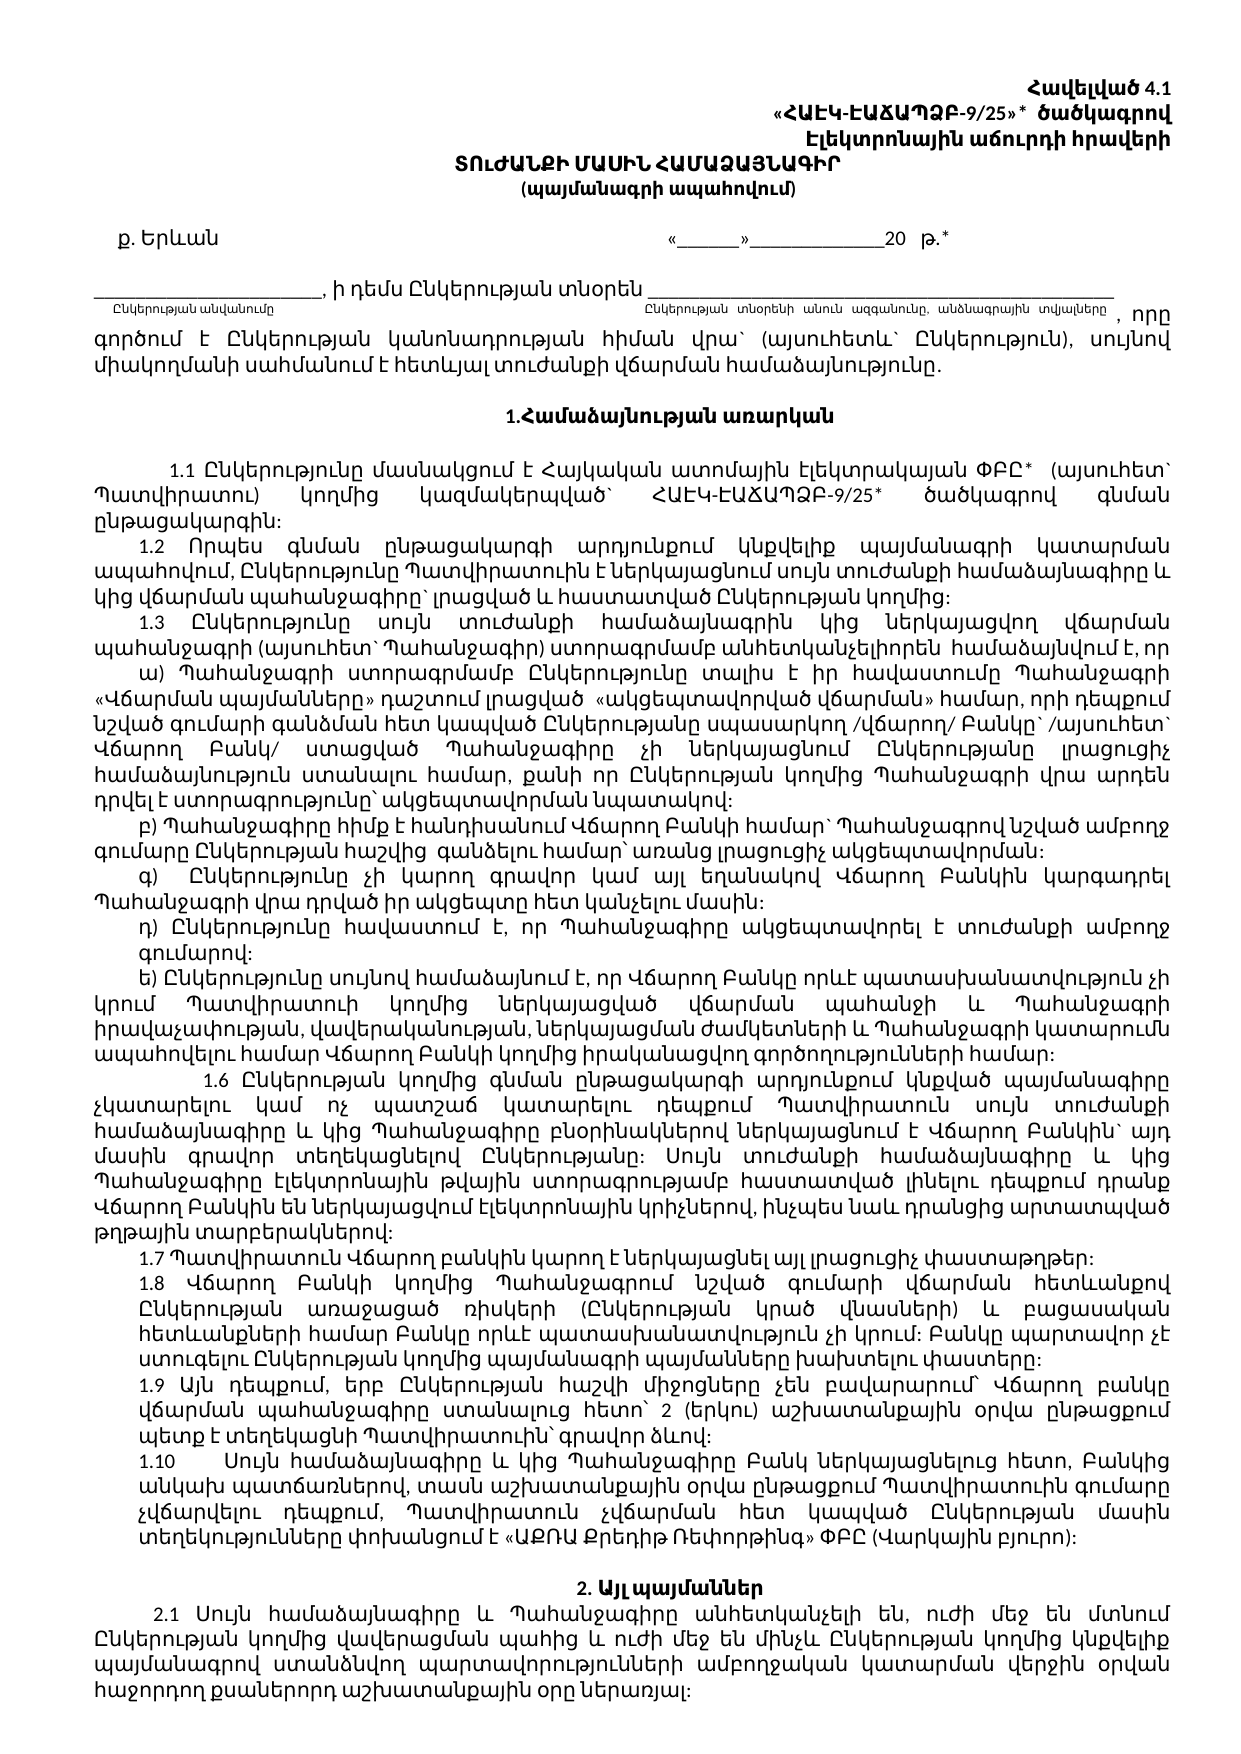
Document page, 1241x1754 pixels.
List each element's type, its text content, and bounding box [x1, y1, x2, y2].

text ա) Պահանջագրի ստորագրմամբ Ընկերությունը տալիս է իր հավաստումը Պահանջագրի «Վճարման պայմանները» դաշտում լրացված «ակցեպտավորված վճարման» համար, որի դեպքում նշված գումարի գանձման հետ կապված Ընկերությանը սպասարկող /վճարող/ Բանկը` /այսուհետ` Վճարող Բանկ/ ստացված Պահանջագիրը չի ներկայացնում Ընկերությանը լրացուցիչ համաձայնություն ստանալու համար, քանի որ Ընկերության կողմից Պահանջագրի վրա արդեն դրվել է ստորագրությունը՝ ակցեպտավորման նպատակով: [94, 660, 1171, 813]
text բ) Պահանջագիրը հիմք է հանդիսանում Վճարող Բանկի համար` Պահանջագրով նշված ամբողջ գումարը Ընկերության հաշվից գանձելու համար՝ առանց լրացուցիչ ակցեպտավորման: [94, 813, 1171, 864]
text գ) Ընկերությունը չի կարող գրավոր կամ այլ եղանակով Վճարող Բանկին կարգադրել Պահանջագրի վրա դրված իր ակցեպտը հետ կանչելու մասին: [94, 864, 1171, 914]
text ե) Ընկերությունը սույնով համաձայնում է, որ Վճարող Բանկը որևէ պատասխանատվություն չի կրում Պատվիրատուի կողմից ներկայացված վճարման պահանջի և Պահանջագրի իրավաչափության, վավերականության, ներկայացման ժամկետների և Պահանջագրի կատարումն ապահովելու համար Վճարող Բանկի կողմից իրականացվող գործողությունների համար: [94, 965, 1171, 1067]
text 1.10 Սույն համաձայնագիրը և կից Պահանջագիրը Բանկ ներկայացնելուց հետո, Բանկից անկախ պատճառներով, տասն աշխատանքային օրվա ընթացքում Պատվիրատուին գումարը չվճարվելու դեպքում, Պատվիրատուն չվճարման հետ կապված Ընկերության մասին տեղեկությունները փոխանցում է «ԱՔՌԱ Քրեդիթ Ռեփորթինգ» ՓԲԸ (Վարկային բյուրո): [138, 1448, 1171, 1550]
text 1.1 Ընկերությունը մասնակցում է Հայկական ատոմային էլեկտրակայան ՓԲԸ* (այսուհետ` Պատվիրատու) կողմից կազմակերպված` ՀԱԷԿ-ԷԱՃԱՊՁԲ-9/25* ծածկագրով գնման ընթացակարգին: [94, 457, 1171, 533]
text 2.1 Սույն համաձայնագիրը և Պահանջագիրը անհետկանչելի են, ուժի մեջ են մտնում Ընկերության կողմից վավերացման պահից և ուժի մեջ են մինչև Ընկերության կողմից կնքվելիք պայմանագրով ստանձնվող պարտավորությունների ամբողջական կատարման վերջին օրվան հաջորդող քսաներորդ աշխատանքային օրը ներառյալ: [94, 1601, 1171, 1702]
text 1.2 Որպես գնման ընթացակարգի արդյունքում կնքվելիք պայմանագրի կատարման ապահովում, Ընկերությունը Պատվիրատուին է ներկայացնում սույն տուժանքի համաձայնագիրը և կից վճարման պահանջագիրը` լրացված և հաստատված Ընկերության կողմից: [94, 533, 1171, 609]
text 1.6 Ընկերության կողմից գնման ընթացակարգի արդյունքում կնքված պայմանագիրը չկատարելու կամ ոչ պատշաճ կատարելու դեպքում Պատվիրատուն սույն տուժանքի համաձայնագիրը և կից Պահանջագիրը բնօրինակներով ներկայացնում է Վճարող Բանկին` այդ մասին գրավոր տեղեկացնելով Ընկերությանը: Սույն տուժանքի համաձայնագիրը և կից Պահանջագիրը էլեկտրոնային թվային ստորագրությամբ հաստատված լինելու դեպքում դրանք Վճարող Բանկին են ներկայացվում էլեկտրոնային կրիչներով, ինչպես նաև դրանցից արտատպված թղթային տարբերակներով: [94, 1067, 1171, 1245]
text 1.9 Այն դեպքում, երբ Ընկերության հաշվի միջոցները չեն բավարարում՝ Վճարող բանկը վճարման պահանջագիրը ստանալուց հետո՝ 2 (երկու) աշխատանքային օրվա ընթացքում պետք է տեղեկացնի Պատվիրատուին՝ գրավոր ձևով: [138, 1372, 1171, 1448]
text Հավելված 4.1 [94, 75, 1171, 100]
text 1.8 Վճարող Բանկի կողմից Պահանջագրում նշված գումարի վճարման հետևանքով Ընկերության առաջացած ռիսկերի (Ընկերության կրած վնասների) և բացասական հետևանքների համար Բանկը որևէ պատասխանատվություն չի կրում: Բանկը պարտավոր չէ ստուգելու Ընկերության կողմից պայմանագրի պայմանները խախտելու փաստերը: [138, 1270, 1171, 1372]
text 1.7 Պատվիրատուն Վճարող բանկին կարող է ներկայացնել այլ լրացուցիչ փաստաթղթեր: [138, 1245, 1171, 1270]
text Ընկերության անվանումը Ընկերության տնօրենի անուն ազգանունը, անձնագրային տվյալները , որը գործում է Ընկերության կանոնադրության հիման վրա` (այսուհետև` Ընկերություն), սույնով միակողմանի սահմանում է հետևյալ տուժանքի վճարման համաձայնությունը. [94, 301, 1171, 377]
text 1.Համաձայնության առարկան [169, 403, 1171, 428]
text 1.3 Ընկերությունը սույն տուժանքի համաձայնագրին կից ներկայացվող վճարման պահանջագրի (այսուհետ` Պահանջագիր) ստորագրմամբ անհետկանչելիորեն համաձայնվում է, որ [94, 609, 1171, 660]
text ք. Երևան «______»_____________20 թ.* [94, 225, 1171, 250]
text ՏՈւԺԱՆՔԻ ՄԱՍԻՆ ՀԱՄԱՁԱՅՆԱԳԻՐ [94, 151, 1171, 177]
text ______________________, ի դեմս Ընկերության տնօրեն _____________________________________________ [94, 276, 1171, 301]
text Էլեկտրոնային աճուրդի հրավերի [94, 126, 1171, 151]
text դ) Ընկերությունը հավաստում է, որ Պահանջագիրը ակցեպտավորել է տուժանքի ամբողջ գումարով: [138, 914, 1171, 965]
text (պայմանագրի ապահովում) [94, 177, 1171, 199]
text 2. Այլ պայմաններ [169, 1575, 1171, 1601]
text «ՀԱԷԿ-ԷԱՃԱՊՁԲ-9/25»* ծածկագրով [94, 100, 1171, 126]
